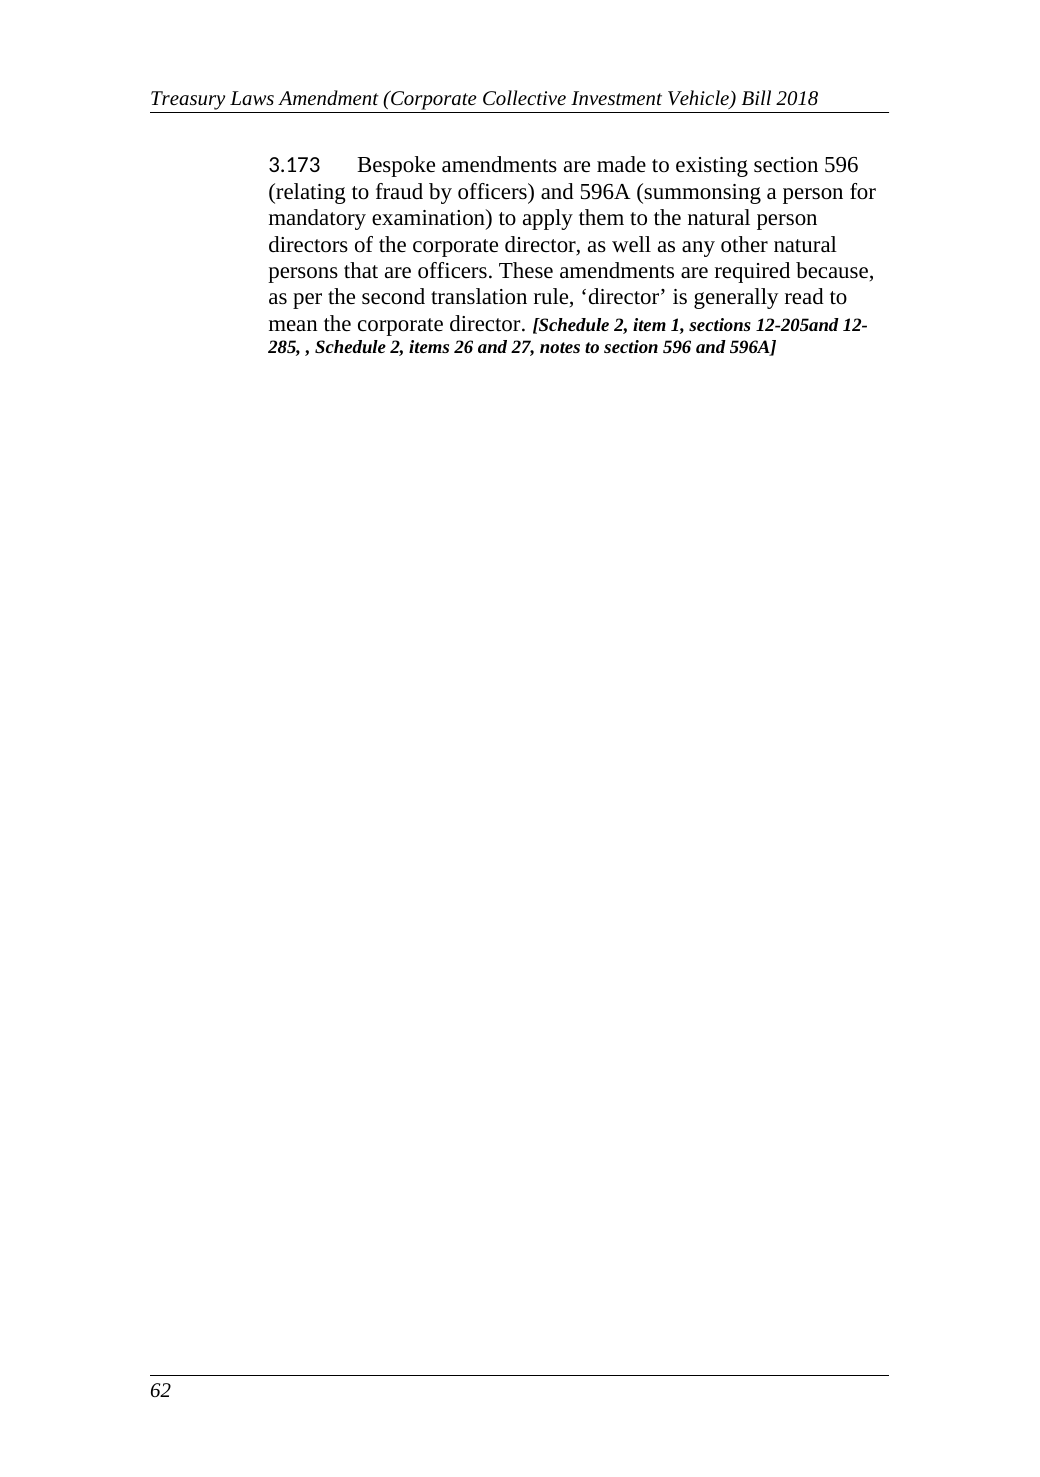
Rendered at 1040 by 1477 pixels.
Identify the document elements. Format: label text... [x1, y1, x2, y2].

text Bespoke amendments are made to existing section 596 (relating to fraud by officers) and 596A (summonsing a person for mandatory examination) to apply them to the natural person directors of the corporate director, as well as any other natural persons that are officers. These amendments are required because, as per the second translation rule, ‘director’ is generally read to mean the corporate director. [Schedule 2, item 1, sections 12-205and 12-285, , Schedule 2, items 26 and 27, notes to section 596 and 596A] [268, 150, 889, 358]
